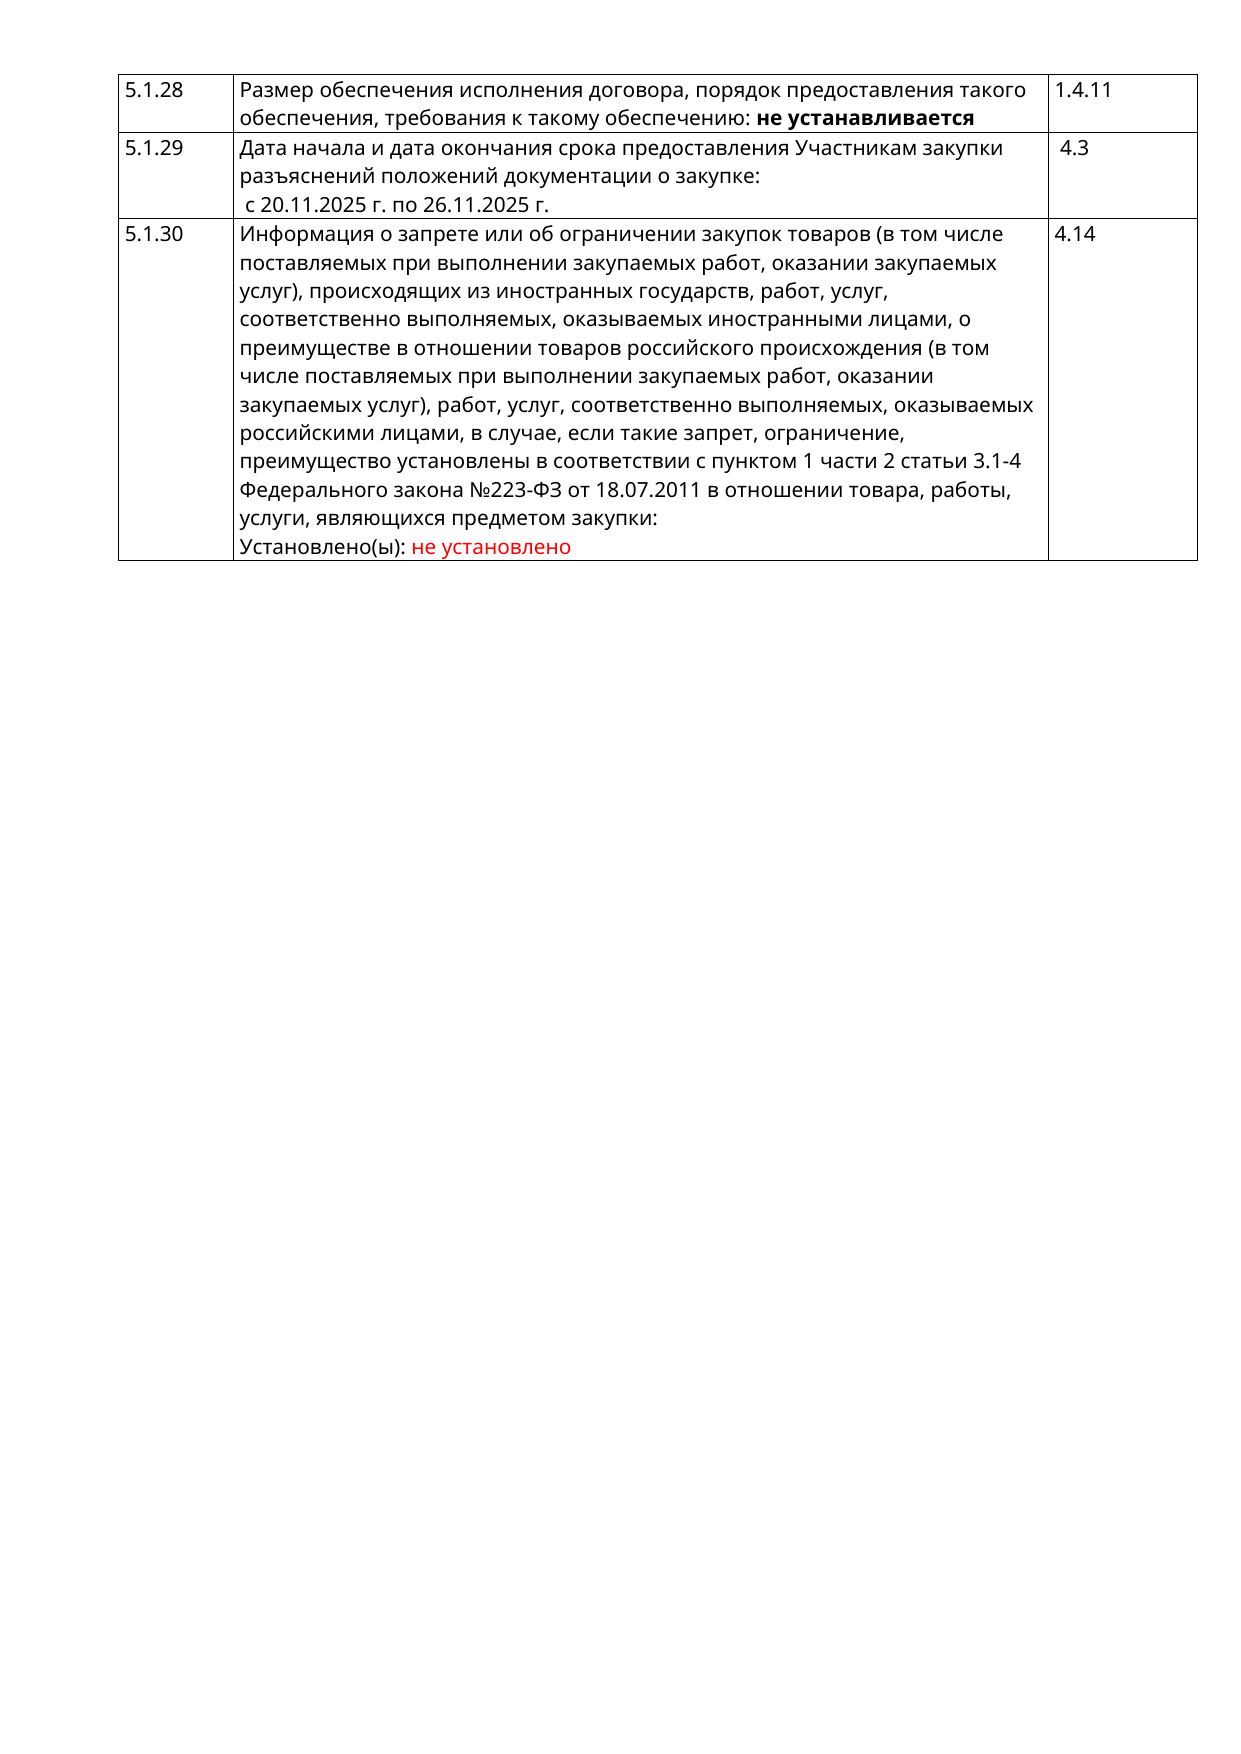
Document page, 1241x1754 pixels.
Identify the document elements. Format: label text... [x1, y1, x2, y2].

table_cell 4.3 [1049, 133, 1197, 218]
table_cell Размер обеспечения исполнения договора, порядок предоставления такого обеспечения, требования к такому обеспечению: не устанавливается [234, 75, 1048, 132]
table_cell [119, 219, 233, 560]
table_cell 1.4.11 [1049, 75, 1197, 132]
table_cell Информация о запрете или об ограничении закупок товаров (в том числе поставляемых при выполнении закупаемых работ, оказании закупаемых услуг), происходящих из иностранных государств, работ, услуг, соответственно выполняемых, оказываемых иностранными лицами, о преимуществе в отношении товаров российского происхождения (в том числе поставляемых при выполнении закупаемых работ, оказании закупаемых услуг), работ, услуг, соответственно выполняемых, оказываемых российскими лицами, в случае, если такие запрет, ограничение, преимущество установлены в соответствии с пунктом 1 части 2 статьи 3.1-4 Федерального закона №223-ФЗ от 18.07.2011 в отношении товара, работы, услуги, являющихся предметом закупки: Установлено(ы): не установлено [234, 219, 1048, 560]
table_cell [119, 75, 233, 132]
table_cell 4.14 [1049, 219, 1197, 560]
table_cell [119, 133, 233, 218]
table_cell Дата начала и дата окончания срока предоставления Участникам закупки разъяснений положений документации о закупке: с 20.11.2025 г. по 26.11.2025 г. [234, 133, 1048, 218]
